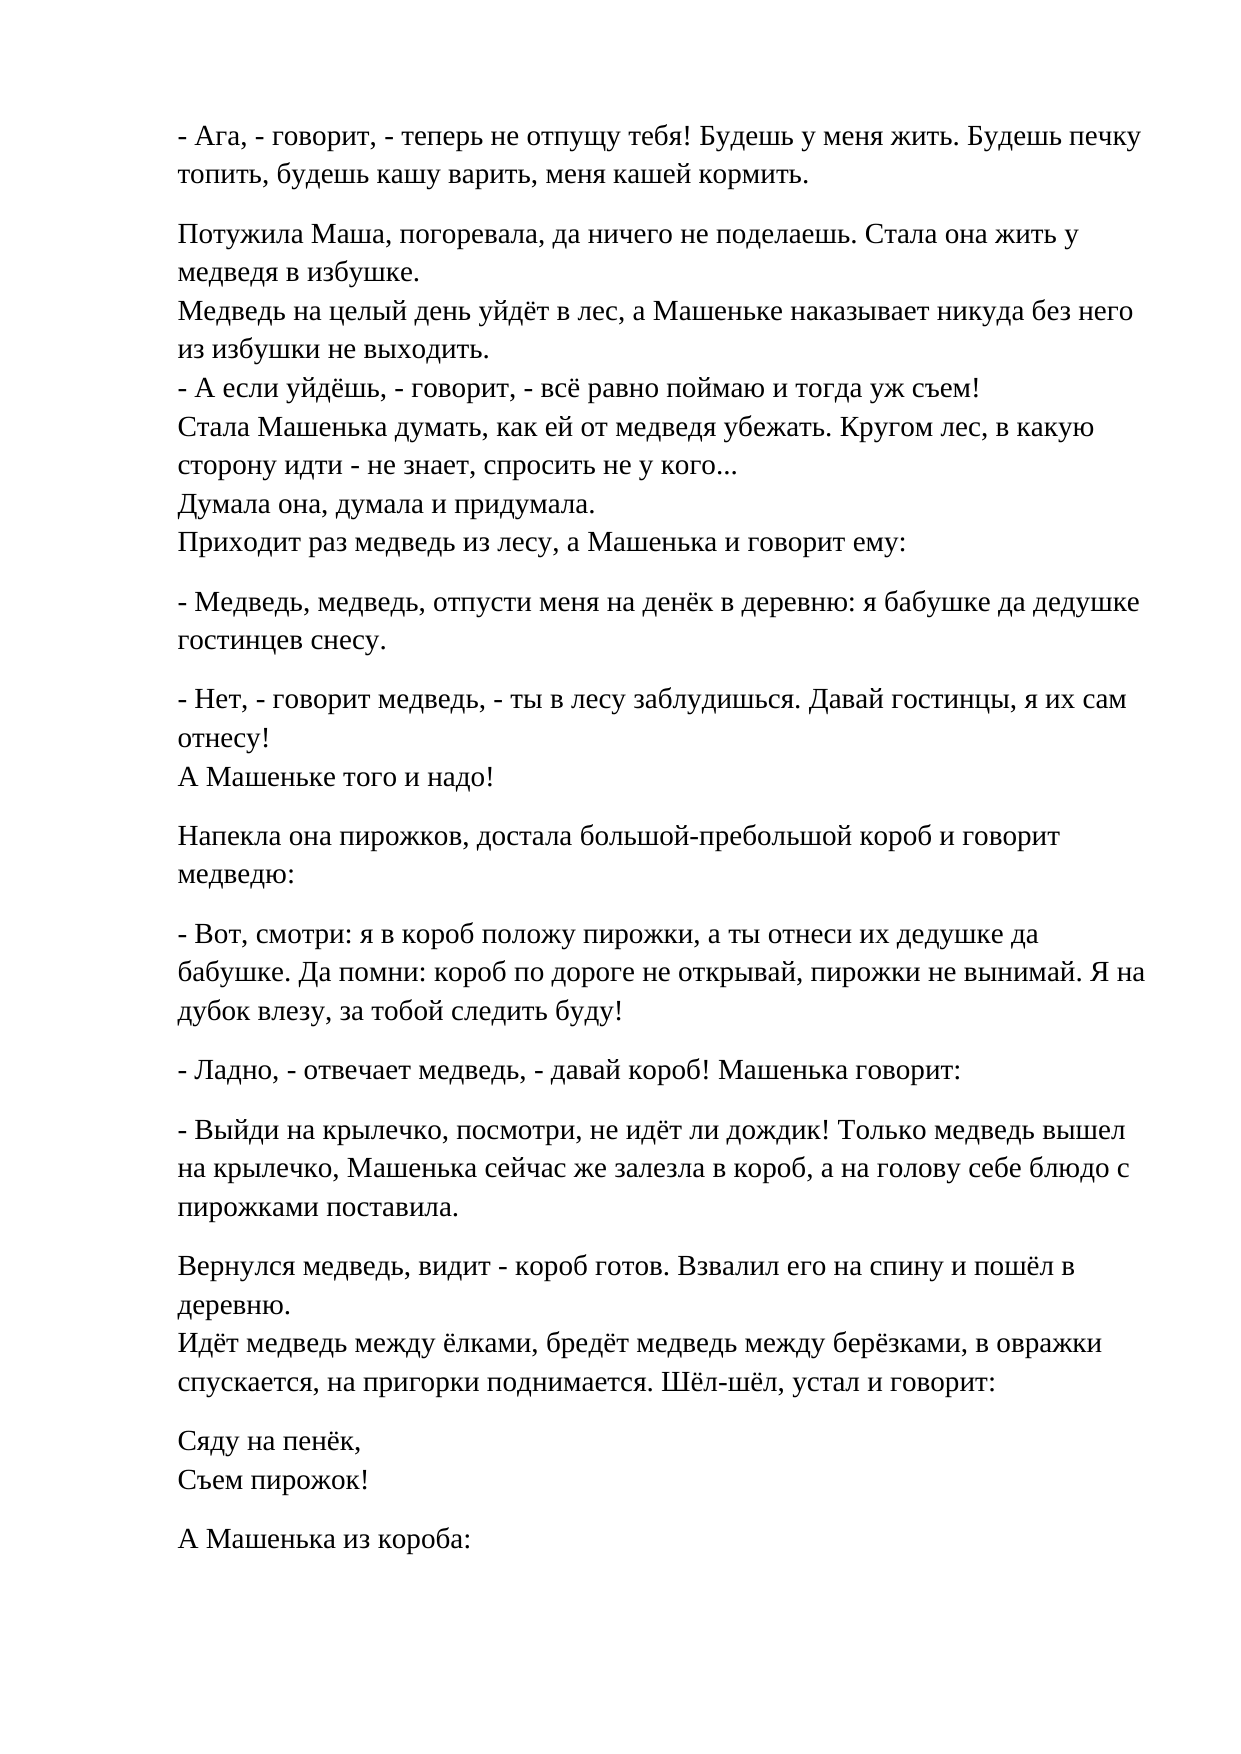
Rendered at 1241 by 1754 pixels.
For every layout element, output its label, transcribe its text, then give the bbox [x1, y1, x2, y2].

text Потужила Маша, погоревала, да ничего не поделаешь. Стала она жить у медведя в избушке. Медведь на целый день уйдёт в лес, а Машеньке наказывает никуда без него из избушки не выходить. - А если уйдёшь, - говорит, - всё равно поймаю и тогда уж съем! Стала Машенька думать, как ей от медведя убежать. Кругом лес, в какую сторону идти - не знает, спросить не у кого... Думала она, думала и придумала. Приходит раз медведь из лесу, а Машенька и говорит ему: [177, 216, 1152, 558]
text - Ладно, - отвечает медведь, - давай короб! Машенька говорит: [177, 1052, 1152, 1086]
text - Нет, - говорит медведь, - ты в лесу заблудишься. Давай гостинцы, я их сам отнесу! А Машеньке того и надо! [177, 682, 1152, 792]
text Вернулся медведь, видит - короб готов. Взвалил его на спину и пошёл в деревню. Идёт медведь между ёлками, бредёт медведь между берёзками, в овражки спускается, на пригорки поднимается. Шёл-шёл, устал и говорит: [177, 1248, 1152, 1397]
text - Медведь, медведь, отпусти меня на денёк в деревню: я бабушке да дедушке гостинцев снесу. [177, 584, 1152, 656]
text Напекла она пирожков, достала большой-пребольшой короб и говорит медведю: [177, 818, 1152, 890]
text - Выйди на крылечко, посмотри, не идёт ли дождик! Только медведь вышел на крылечко, Машенька сейчас же залезла в короб, а на голову себе блюдо с пирожками поставила. [177, 1112, 1152, 1222]
text - Ага, - говорит, - теперь не отпущу тебя! Будешь у меня жить. Будешь печку топить, будешь кашу варить, меня кашей кормить. [177, 118, 1152, 190]
text Сяду на пенёк, Съем пирожок! [177, 1423, 1152, 1495]
text - Вот, смотри: я в короб положу пирожки, а ты отнеси их дедушке да бабушке. Да помни: короб по дороге не открывай, пирожки не вынимай. Я на дубок влезу, за тобой следить буду! [177, 916, 1152, 1027]
text А Машенька из короба: [177, 1521, 1152, 1555]
